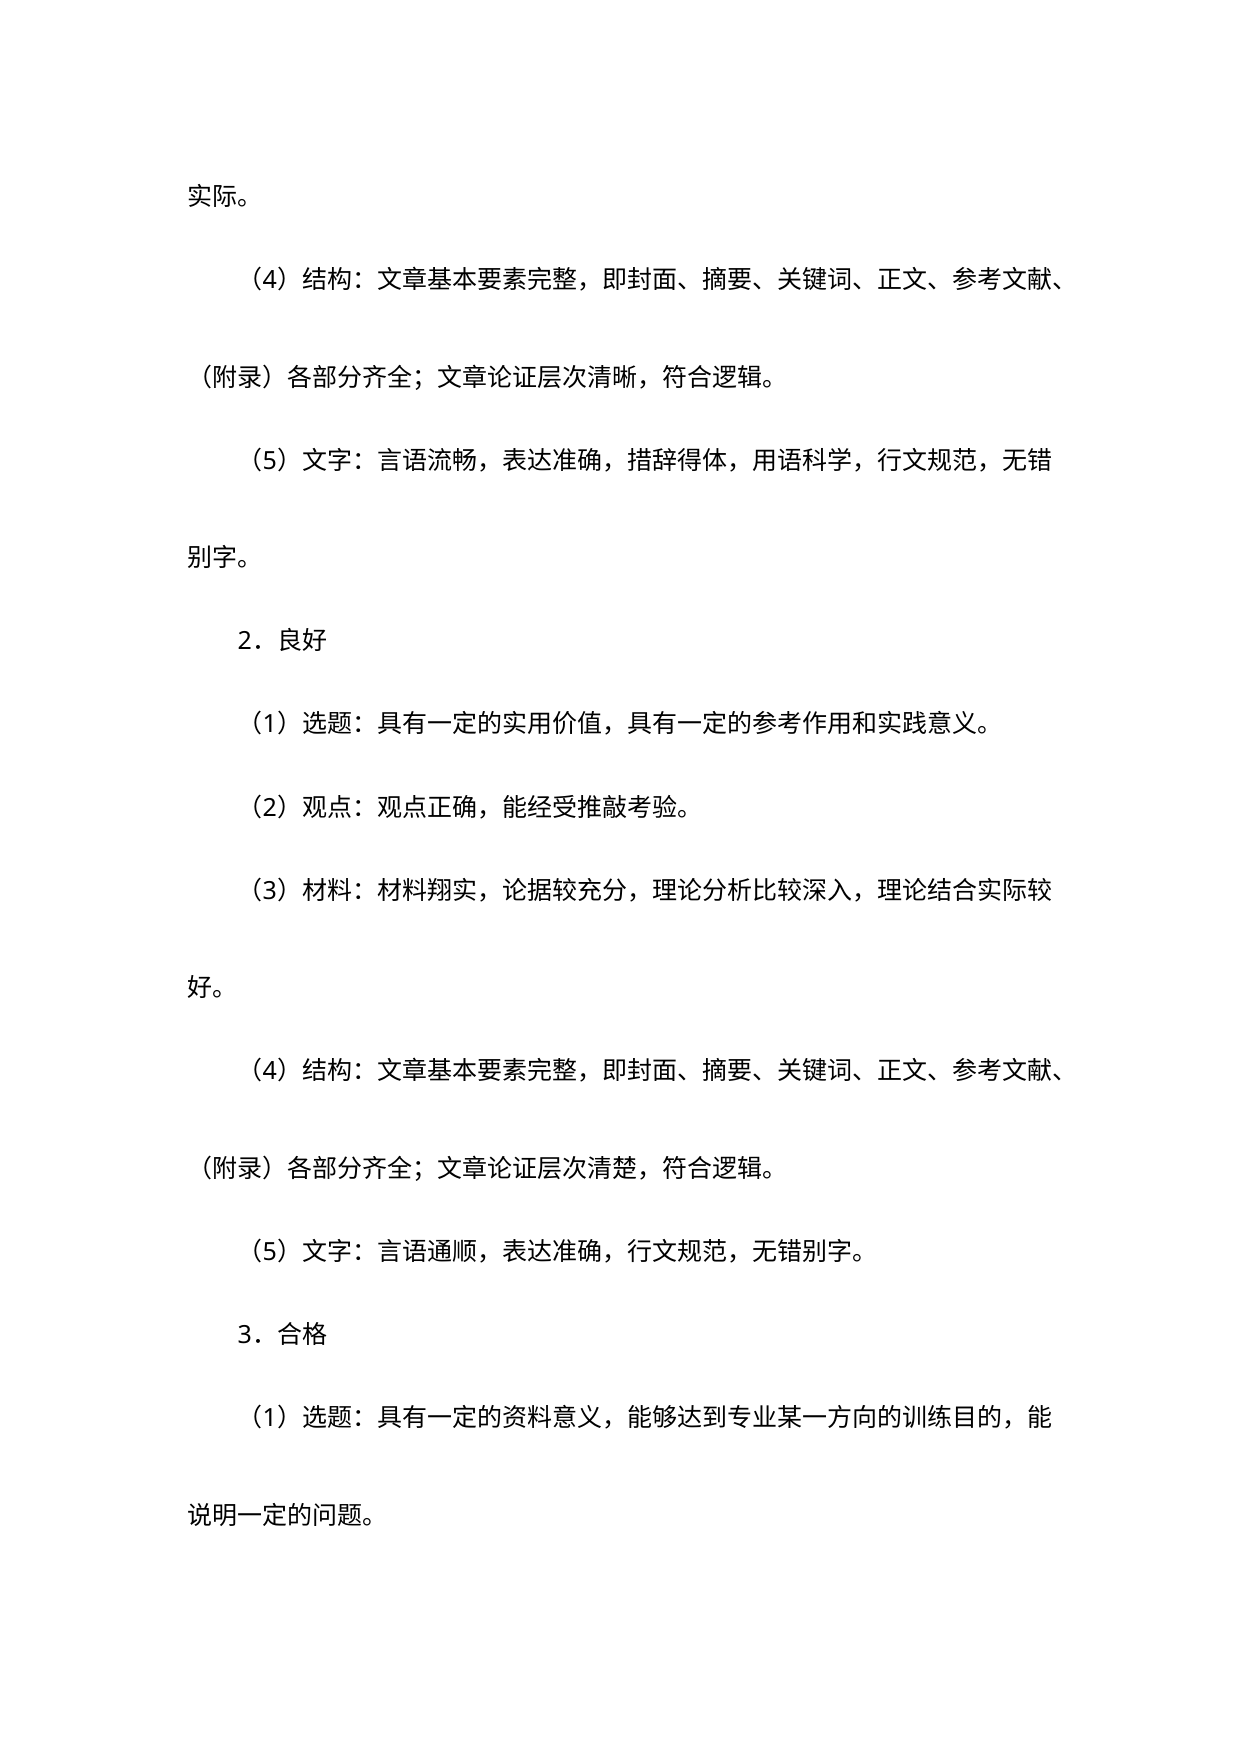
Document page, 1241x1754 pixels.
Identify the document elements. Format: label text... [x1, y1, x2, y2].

text （3）材料：材料翔实，论据较充分，理论分析比较深入，理论结合实际较好。 [187, 856, 1053, 1018]
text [187, 162, 1053, 227]
text 2．良好 [187, 606, 1053, 671]
text （4）结构：文章基本要素完整，即封面、摘要、关键词、正文、参考文献、（附录）各部分齐全；文章论证层次清晰，符合逻辑。 [187, 245, 1053, 408]
text （1）选题：具有一定的资料意义，能够达到专业某一方向的训练目的，能说明一定的问题。 [187, 1383, 1053, 1546]
text （2）观点：观点正确，能经受推敲考验。 [187, 773, 1053, 838]
text 3．合格 [187, 1300, 1053, 1365]
text （4）结构：文章基本要素完整，即封面、摘要、关键词、正文、参考文献、（附录）各部分齐全；文章论证层次清楚，符合逻辑。 [187, 1036, 1053, 1199]
text （1）选题：具有一定的实用价值，具有一定的参考作用和实践意义。 [187, 689, 1053, 754]
text （5）文字：言语通顺，表达准确，行文规范，无错别字。 [187, 1217, 1053, 1282]
text （5）文字：言语流畅，表达准确，措辞得体，用语科学，行文规范，无错别字。 [187, 426, 1053, 588]
